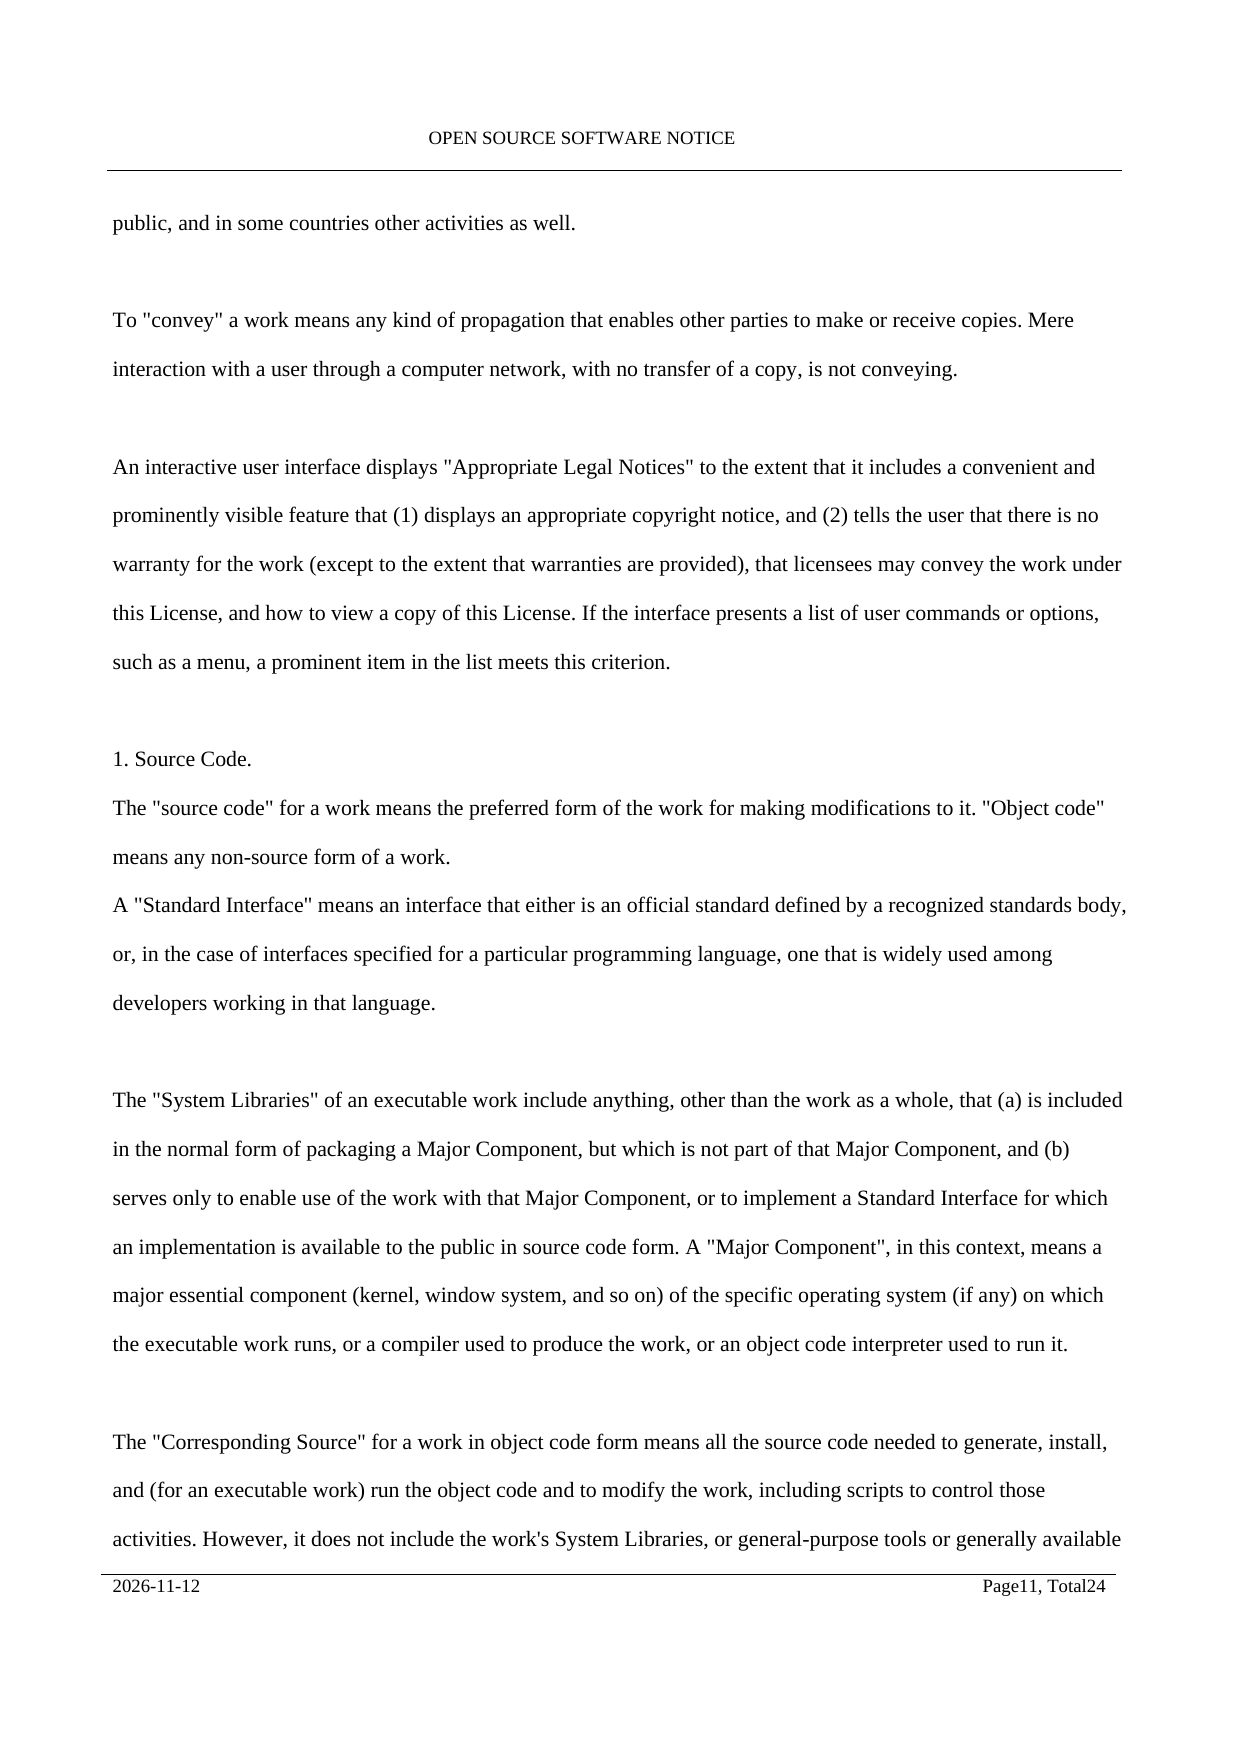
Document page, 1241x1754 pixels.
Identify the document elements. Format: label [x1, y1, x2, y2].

text [112, 206, 1128, 1555]
